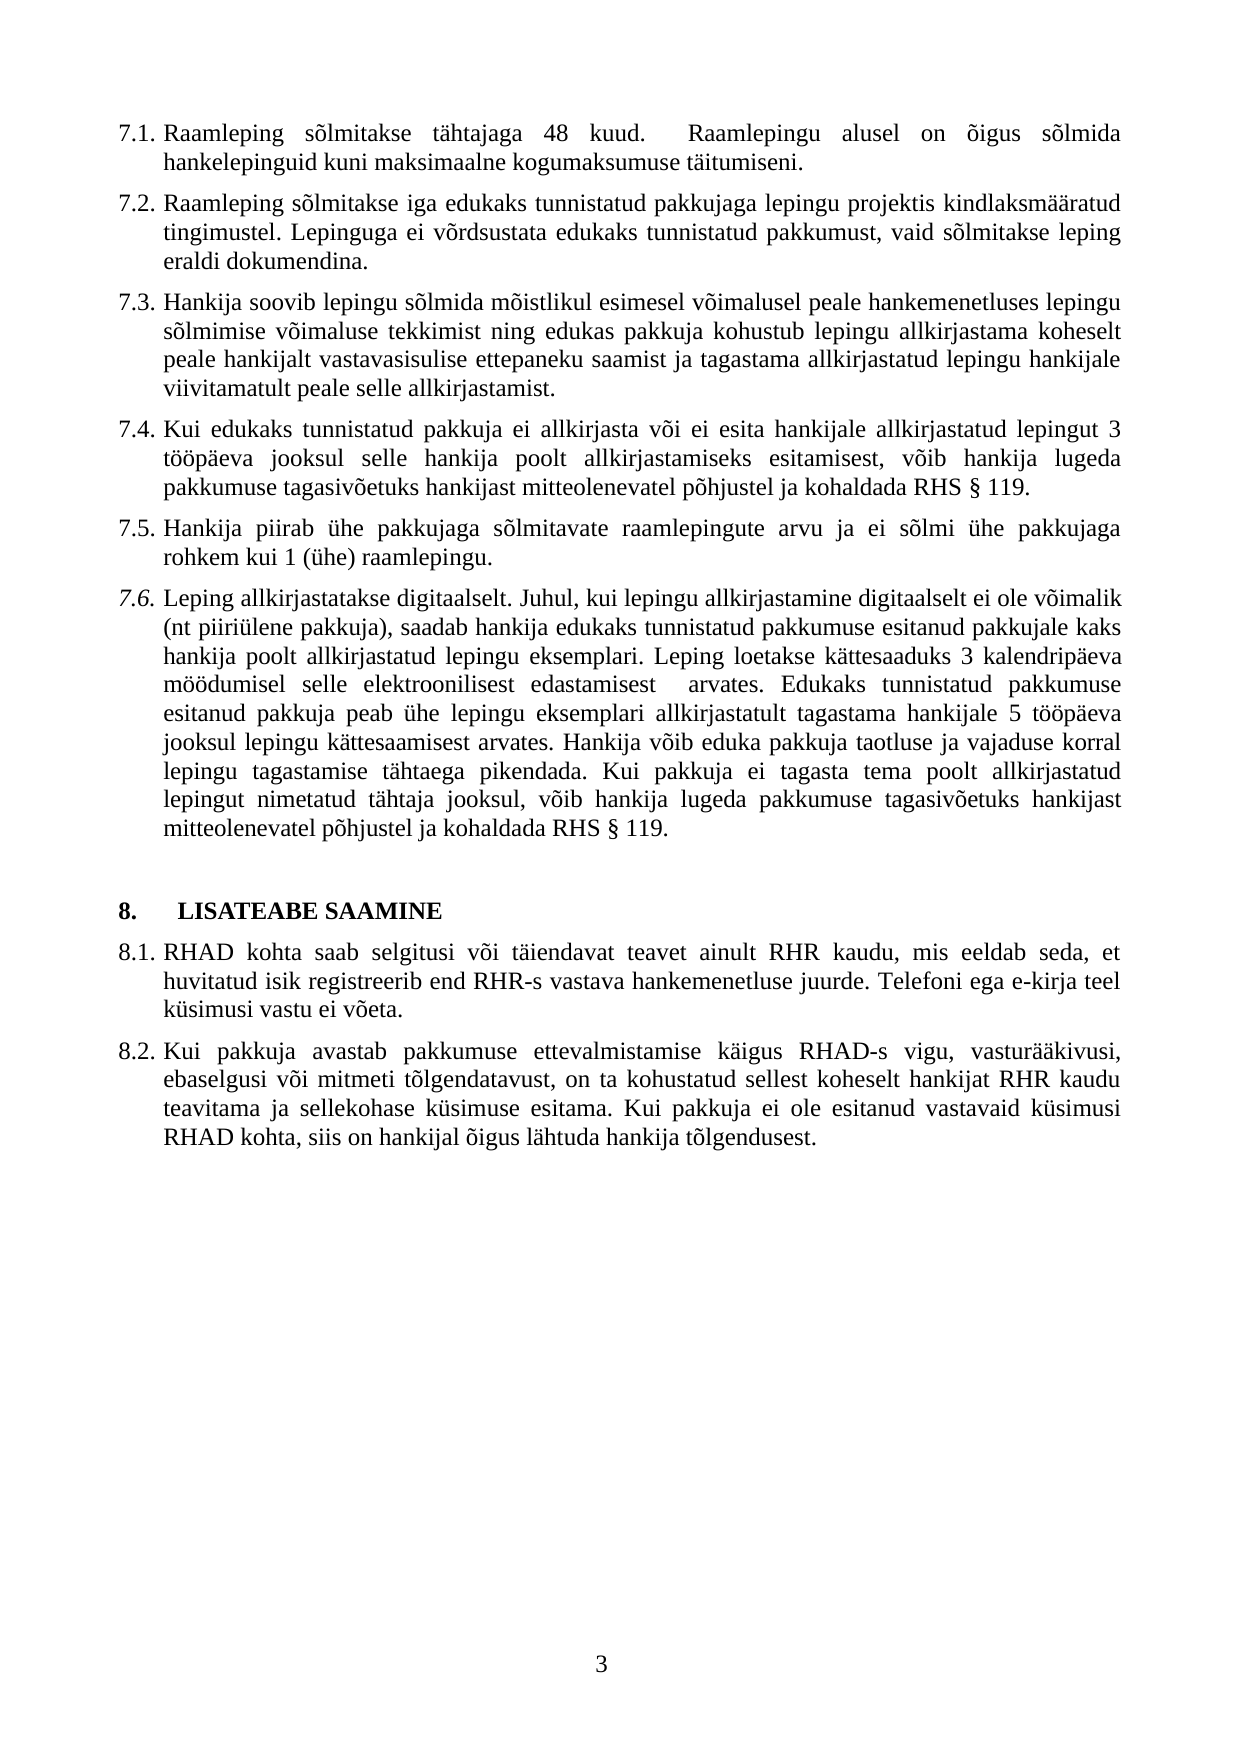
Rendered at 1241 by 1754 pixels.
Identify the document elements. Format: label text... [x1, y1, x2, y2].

text Kui pakkuja avastab pakkumuse ettevalmistamise käigus RHAD-s vigu, vasturääkivusi, ebaselgusi või mitmeti tõlgendatavust, on ta kohustatud sellest koheselt hankijat RHR kaudu teavitama ja sellekohase küsimuse esitama. Kui pakkuja ei ole esitanud vastavaid küsimusi RHAD kohta, siis on hankijal õigus lähtuda hankija tõlgendusest. [118, 1036, 1122, 1151]
text Raamleping sõlmitakse iga edukaks tunnistatud pakkujaga lepingu projektis kindlaksmääratud tingimustel. Lepinguga ei võrdsustata edukaks tunnistatud pakkumust, vaid sõlmitakse leping eraldi dokumendina. [118, 188, 1122, 274]
text Hankija piirab ühe pakkujaga sõlmitavate raamlepingute arvu ja ei sõlmi ühe pakkujaga rohkem kui 1 (ühe) raamlepingu. [118, 513, 1122, 571]
text Hankija soovib lepingu sõlmida mõistlikul esimesel võimalusel peale hankemenetluses lepingu sõlmimise võimaluse tekkimist ning edukas pakkuja kohustub lepingu allkirjastama koheselt peale hankijalt vastavasisulise ettepaneku saamist ja tagastama allkirjastatud lepingu hankijale viivitamatult peale selle allkirjastamist. [118, 287, 1122, 402]
list LISATEABE SAAMINE [118, 896, 1122, 924]
text RHAD kohta saab selgitusi või täiendavat teavet ainult RHR kaudu, mis eeldab seda, et huvitatud isik registreerib end RHR-s vastava hankemenetluse juurde. Telefoni ega e-kirja teel küsimusi vastu ei võeta. [118, 937, 1122, 1023]
text Kui edukaks tunnistatud pakkuja ei allkirjasta või ei esita hankijale allkirjastatud lepingut 3 tööpäeva jooksul selle hankija poolt allkirjastamiseks esitamisest, võib hankija lugeda pakkumuse tagasivõetuks hankijast mitteolenevatel põhjustel ja kohaldada RHS § 119. [118, 414, 1122, 501]
text Raamleping sõlmitakse tähtajaga 48 kuud. Raamlepingu alusel on õigus sõlmida hankelepinguid kuni maksimaalne kogumaksumuse täitumiseni. [118, 118, 1122, 176]
text Leping allkirjastatakse digitaalselt. Juhul, kui lepingu allkirjastamine digitaalselt ei ole võimalik (nt piiriülene pakkuja), saadab hankija edukaks tunnistatud pakkumuse esitanud pakkujale kaks hankija poolt allkirjastatud lepingu eksemplari. Leping loetakse kättesaaduks 3 kalendripäeva möödumisel selle elektroonilisest edastamisest arvates. Edukaks tunnistatud pakkumuse esitanud pakkuja peab ühe lepingu eksemplari allkirjastatult tagastama hankijale 5 tööpäeva jooksul lepingu kättesaamisest arvates. Hankija võib eduka pakkuja taotluse ja vajaduse korral lepingu tagastamise tähtaega pikendada. Kui pakkuja ei tagasta tema poolt allkirjastatud lepingut nimetatud tähtaja jooksul, võib hankija lugeda pakkumuse tagasivõetuks hankijast mitteolenevatel põhjustel ja kohaldada RHS § 119. [118, 583, 1122, 842]
